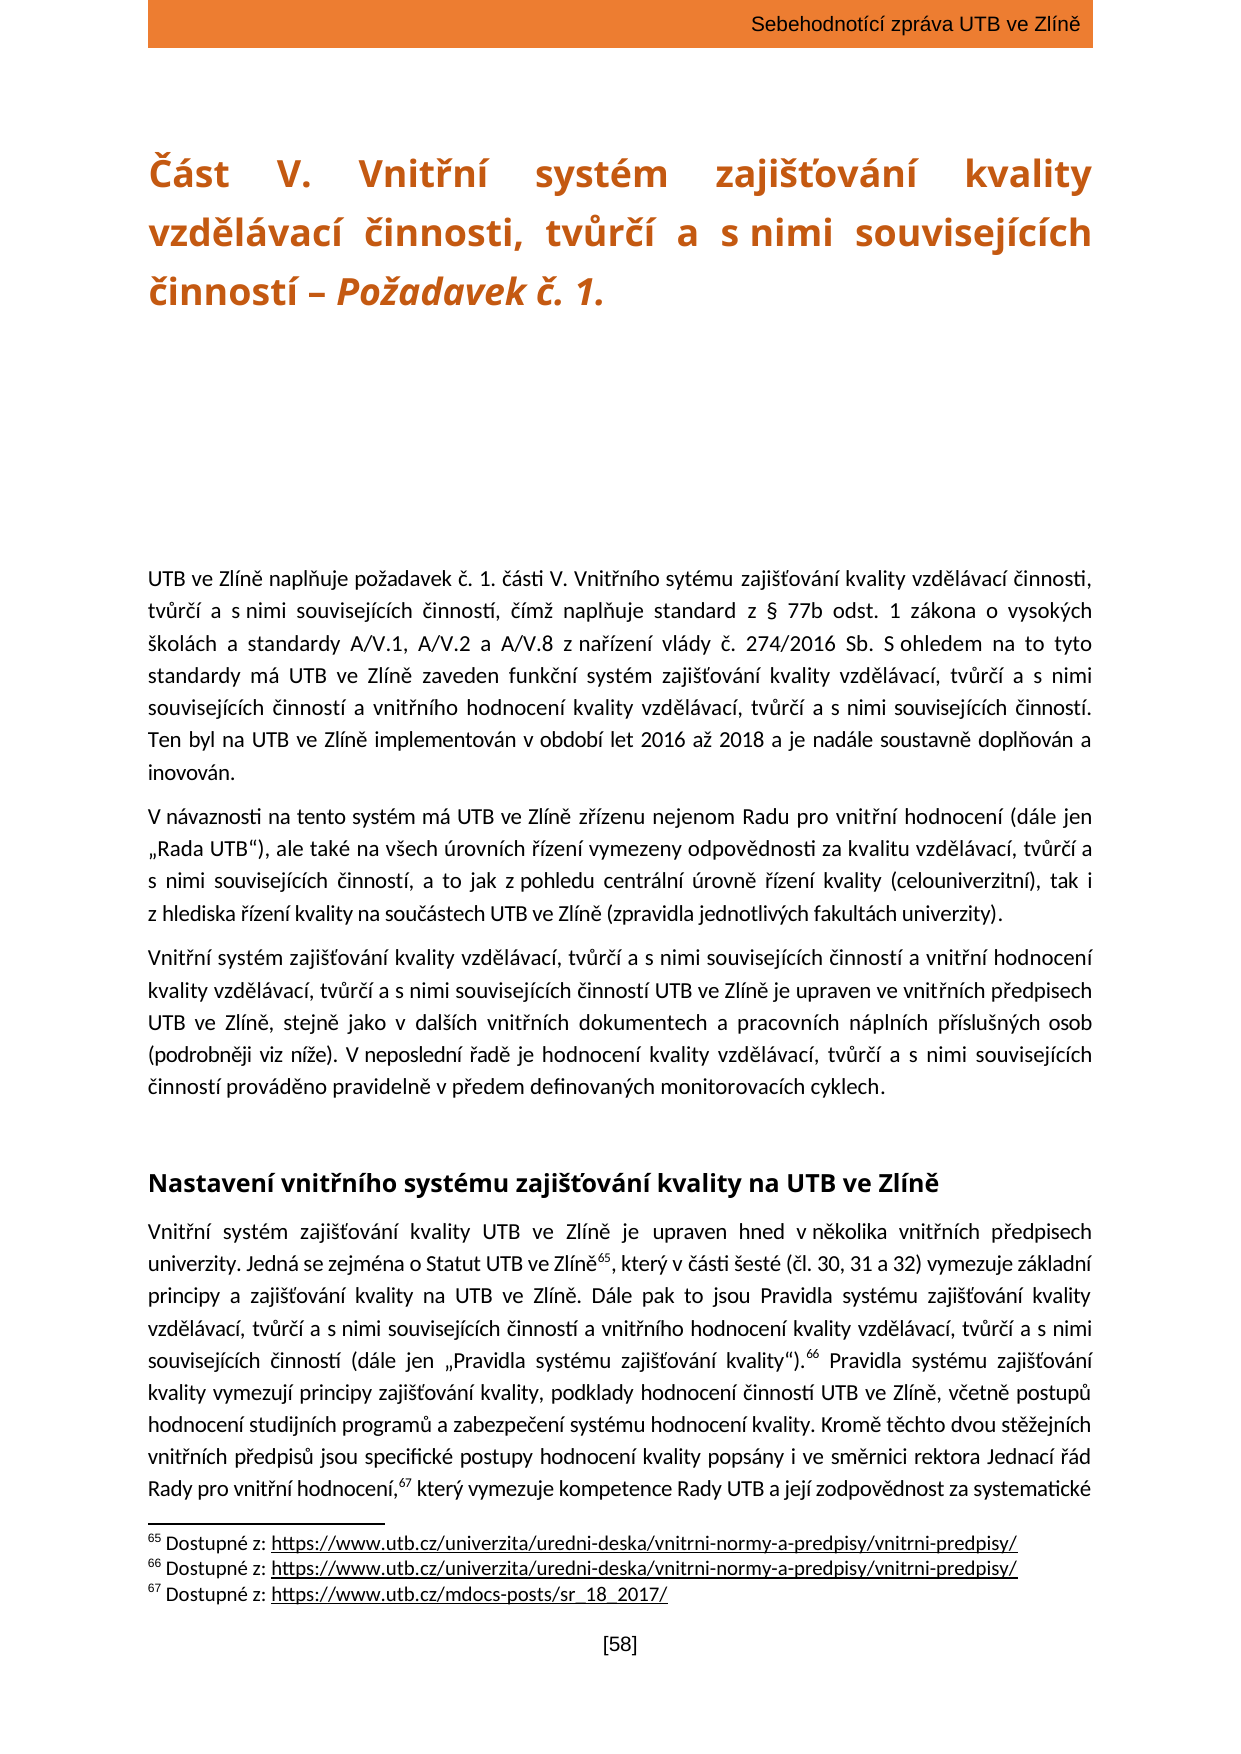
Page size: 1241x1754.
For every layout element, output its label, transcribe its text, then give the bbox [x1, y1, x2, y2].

text V návaznosti na tento systém má UTB ve Zlíně zřízenu nejenom Radu pro vnitřní hodnocení (dále jen „Rada UTB“), ale také na všech úrovních řízení vymezeny odpovědnosti za kvalitu vzdělávací, tvůrčí a s nimi souvisejících činností, a to jak z pohledu centrální úrovně řízení kvality (celouniverzitní), tak i z hlediska řízení kvality na součástech UTB ve Zlíně (zpravidla jednotlivých fakultách univerzity). [148, 802, 1093, 927]
text UTB ve Zlíně naplňuje požadavek č. 1. části V. Vnitřního sytému zajišťování kvality vzdělávací činnosti, tvůrčí a s nimi souvisejících činností, čímž naplňuje standard z § 77b odst. 1 zákona o vysokých školách a standardy A/V.1, A/V.2 a A/V.8 z nařízení vlády č. 274/2016 Sb. S ohledem na to tyto standardy má UTB ve Zlíně zaveden funkční systém zajišťování kvality vzdělávací, tvůrčí a s nimi souvisejících činností a vnitřního hodnocení kvality vzdělávací, tvůrčí a s nimi souvisejících činností. Ten byl na UTB ve Zlíně implementován v období let 2016 až 2018 a je nadále soustavně doplňován a inovován. [148, 564, 1093, 786]
text Část V. Vnitřní systém zajišťování kvality vzdělávací činnosti, tvůrčí a s nimi souvisejících činností – Požadavek č. 1. [148, 148, 1093, 316]
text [148, 1217, 1092, 1503]
text Vnitřní systém zajišťování kvality vzdělávací, tvůrčí a s nimi souvisejících činností a vnitřní hodnocení kvality vzdělávací, tvůrčí a s nimi souvisejících činností UTB ve Zlíně je upraven ve vnitřních předpisech UTB ve Zlíně, stejně jako v dalších vnitřních dokumentech a pracovních náplních příslušných osob (podrobněji viz níže). V neposlední řadě je hodnocení kvality vzdělávací, tvůrčí a s nimi souvisejících činností prováděno pravidelně v předem definovaných monitorovacích cyklech. [148, 943, 1093, 1100]
text Nastavení vnitřního systému zajišťování kvality na UTB ve Zlíně [148, 1165, 1093, 1199]
